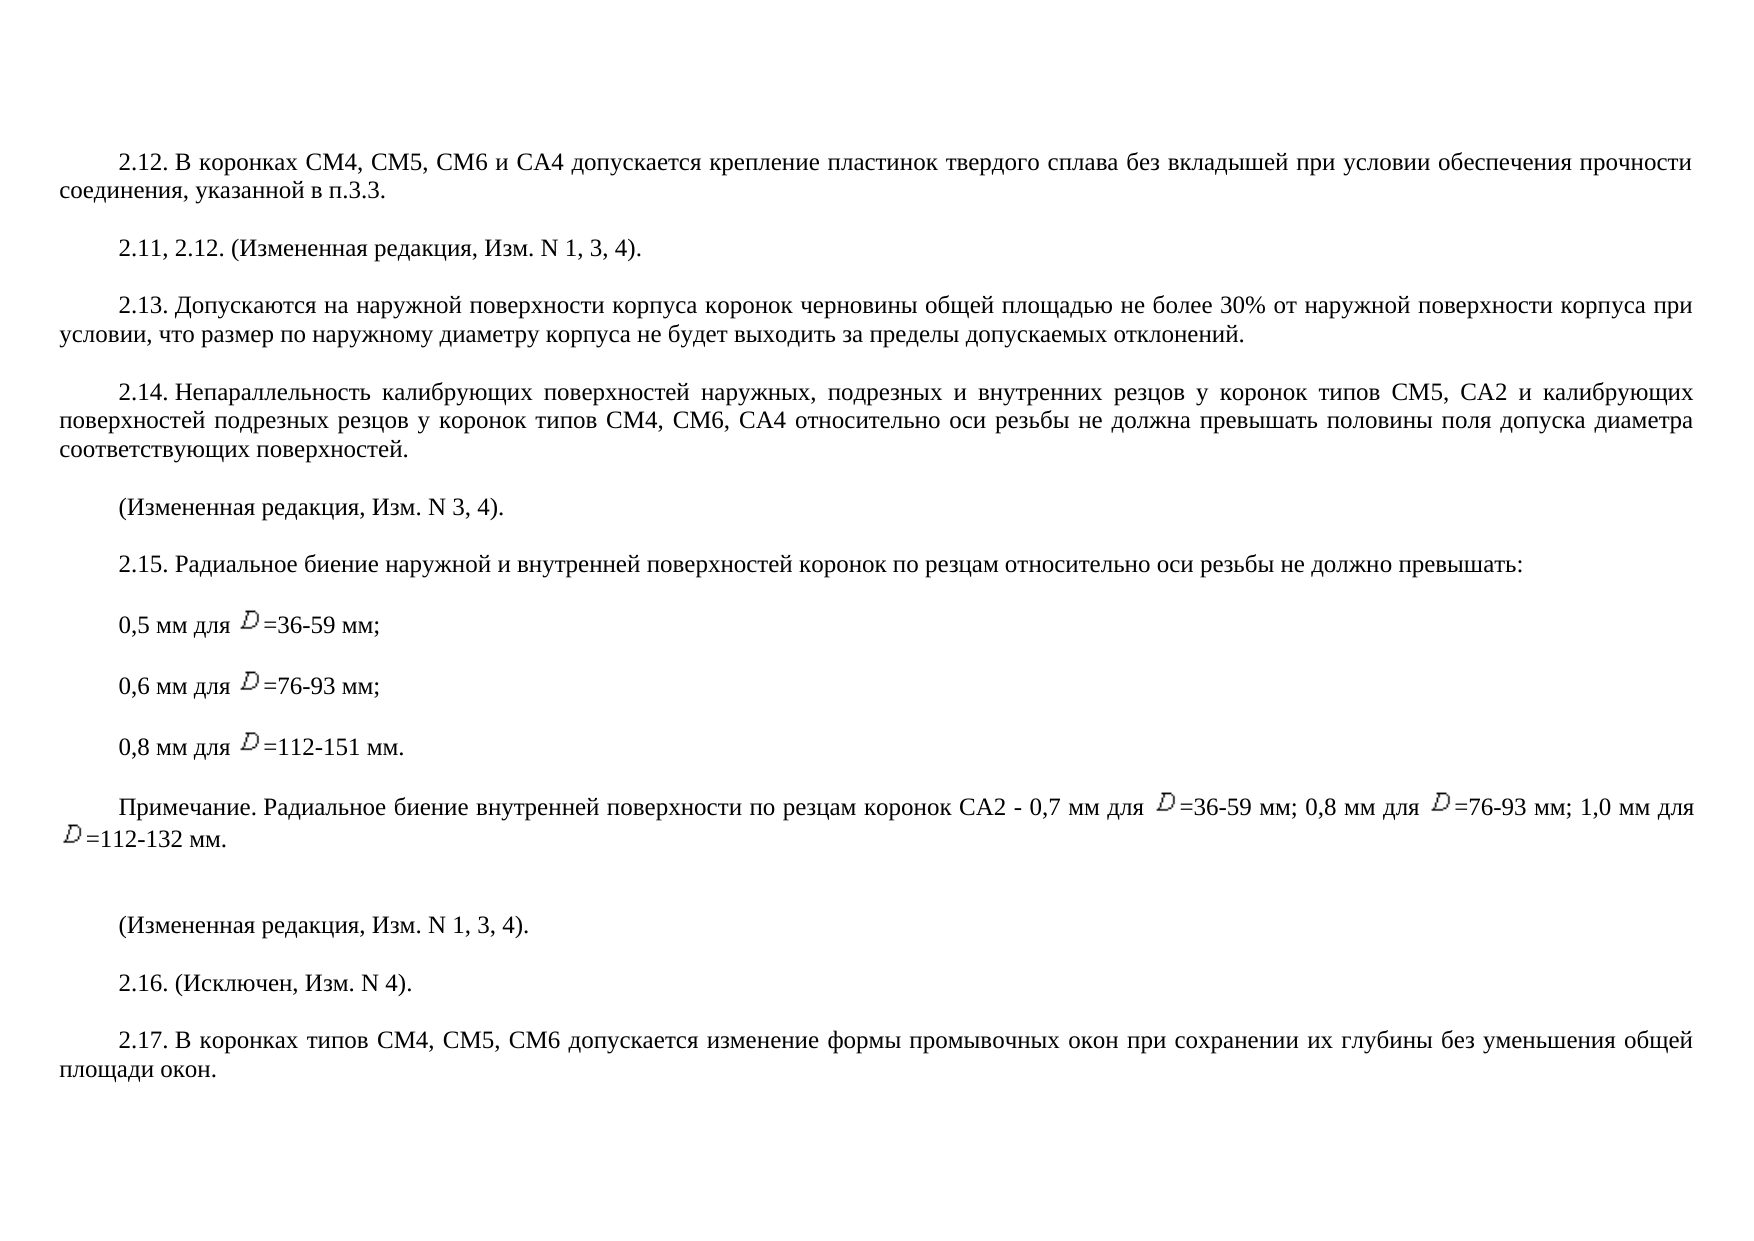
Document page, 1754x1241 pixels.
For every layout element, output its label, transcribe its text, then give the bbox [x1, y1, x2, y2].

picture [236, 606, 264, 634]
text 0,8 мм для =112-151 мм. [59, 728, 1695, 760]
text 0,6 мм для =76-93 мм; [59, 668, 1695, 699]
text 2.15. Радиальное биение наружной и внутренней поверхностей коронок по резцам относительно оси резьбы не должно превышать: [59, 549, 1695, 578]
picture [59, 821, 86, 848]
text 2.17. В коронках типов СМ4, СМ5, СМ6 допускается изменение формы промывочных окон при сохранении их глубины без уменьшения общей площади окон. [59, 1026, 1695, 1083]
text 2.14. Непараллельность калибрующих поверхностей наружных, подрезных и внутренних резцов у коронок типов СМ5, СА2 и калибрующих поверхностей подрезных резцов у коронок типов СМ4, CM6, СА4 относительно оси резьбы не должна превышать половины поля допуска диаметра соответствующих поверхностей. [59, 377, 1695, 463]
text Примечание. Радиальное биение внутренней поверхности по резцам коронок СА2 - 0,7 мм для =36-59 мм; 0,8 мм для =76-93 мм; 1,0 мм для =112-132 мм. [59, 789, 1695, 853]
picture [236, 728, 264, 755]
text 0,5 мм для =36-59 мм; [59, 607, 1695, 639]
text 2.13. Допускаются на наружной поверхности корпуса коронок черновины общей площадью не более 30% от наружной поверхности корпуса при условии, что размер по наружному диаметру корпуса не будет выходить за пределы допускаемых отклонений. [59, 291, 1695, 348]
text 2.12. В коронках СМ4, CM5, CM6 и СА4 допускается крепление пластинок твердого сплава без вкладышей при условии обеспечения прочности соединения, указанной в п.3.3. [59, 147, 1695, 204]
text 2.11, 2.12. (Измененная редакция, Изм. N 1, 3, 4). [59, 233, 1695, 262]
text 2.16. (Исключен, Изм. N 4). [59, 968, 1695, 997]
text (Измененная редакция, Изм. N 1, 3, 4). [59, 911, 1695, 939]
picture [1152, 789, 1180, 816]
text (Измененная редакция, Изм. N 3, 4). [59, 492, 1695, 521]
picture [236, 667, 264, 695]
picture [1427, 789, 1454, 816]
